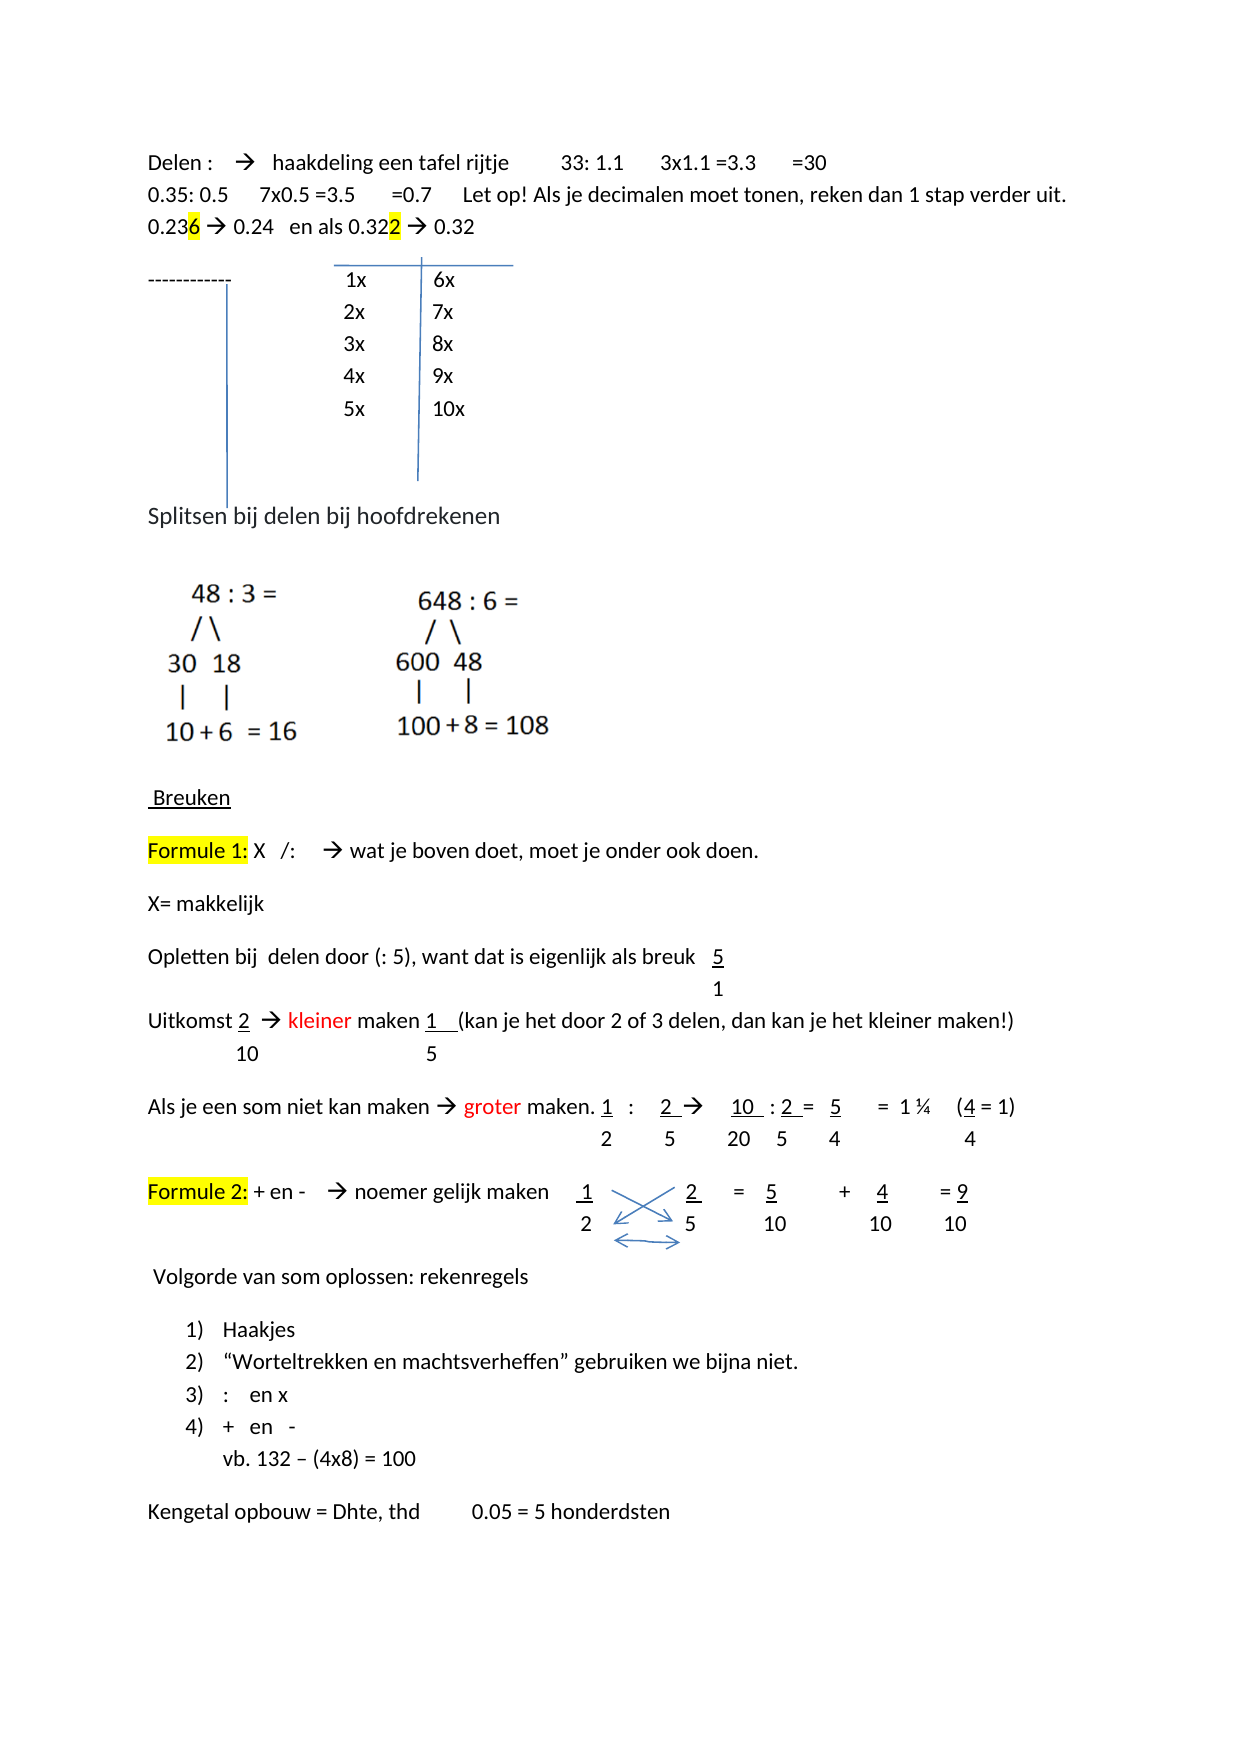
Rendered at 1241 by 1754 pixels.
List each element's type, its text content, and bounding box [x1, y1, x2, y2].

picture [147, 559, 584, 759]
list : en x [185, 1380, 1093, 1408]
text Formule 1: X /: wat je boven doet, moet je onder ook doen. [248, 836, 1093, 864]
list + en - vb. 132 – (4x8) = 100 [185, 1412, 1093, 1472]
text Volgorde van som oplossen: rekenregels [148, 1262, 1093, 1290]
list Haakjes [185, 1315, 1093, 1343]
text Formule 2: + en - noemer gelijk maken 1 2 = 5 + 4 = 9 2 5 10 10 10 [148, 1177, 1093, 1237]
text ------------ 1x 6x 2x 7x 3x 8x 4x 9x 5x 10x [420, 265, 1093, 422]
text Delen : haakdeling een tafel rijtje 33: 1.1 3x1.1 =3.3 =30 0.35: 0.5 7x0.5 =3.5 =0.7 Let op! Als je decimalen moet tonen, reken dan 1 stap verder uit. 0.236 0.24 en als 0.322 0.32 [148, 148, 1093, 240]
text Splitsen bij delen bij hoofdrekenen [148, 500, 1093, 530]
list “Worteltrekken en machtsverheffen” gebruiken we bijna niet. [185, 1347, 1093, 1376]
text X= makkelijk [148, 889, 1093, 917]
text Breuken [148, 783, 1093, 811]
text Als je een som niet kan maken groter maken. 1 : 2 10 : 2 = 5 = 1 ¼ (4 = 1) 2 5 20 5 4 4 [148, 1092, 1093, 1152]
text Opletten bij delen door (: 5), want dat is eigenlijk als breuk 5 1 Uitkomst 2 kleiner maken 1 (kan je het door 2 of 3 delen, dan kan je het kleiner maken!) 10 5 [148, 942, 1093, 1067]
text ------------ 1x 6x 2x 7x 3x 8x 4x 9x 5x 10x [148, 265, 420, 422]
text Kengetal opbouw = Dhte, thd 0.05 = 5 honderdsten [148, 1497, 1093, 1525]
